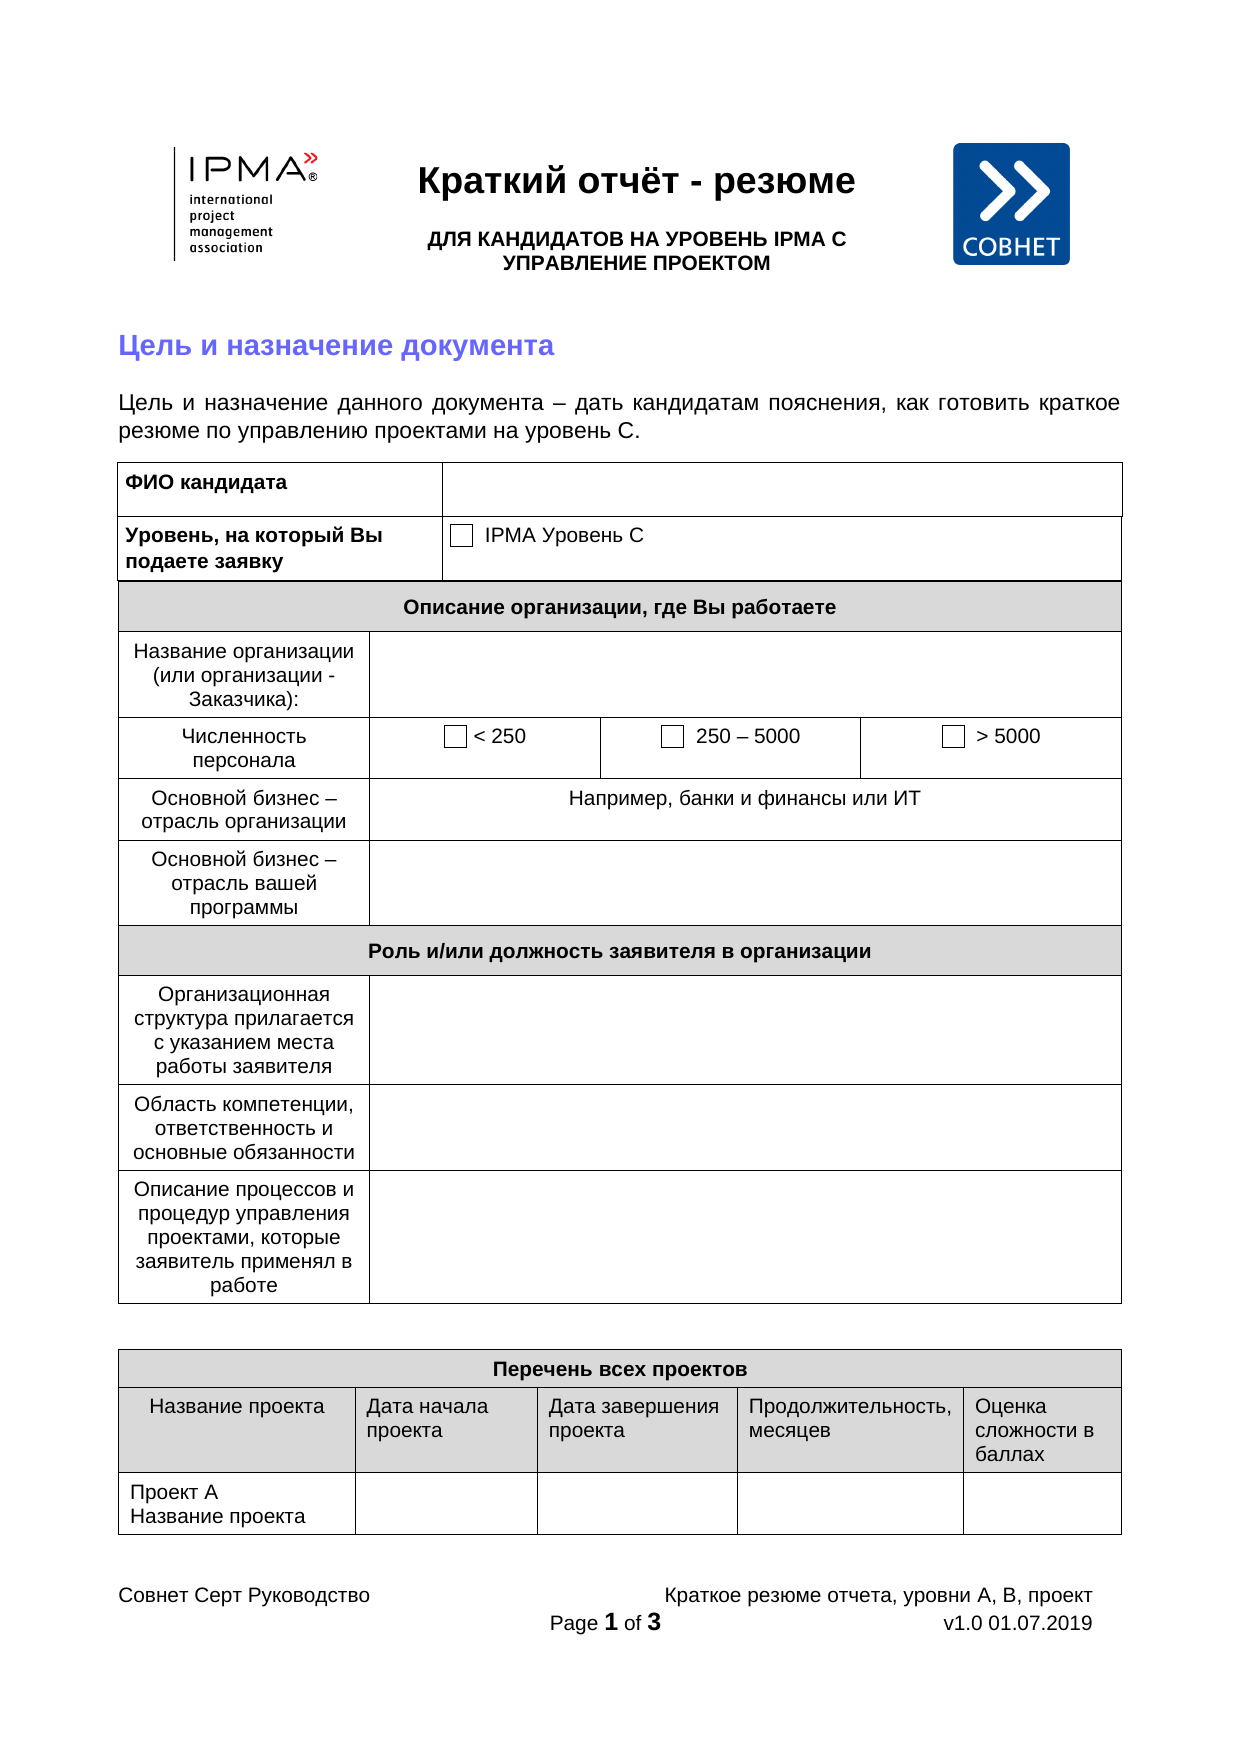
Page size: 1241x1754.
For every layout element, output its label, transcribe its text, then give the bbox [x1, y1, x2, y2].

text Цель и назначение данного документа – дать кандидатам пояснения, как готовить краткое резюме по управлению проектами на уровень С. [118, 389, 1122, 443]
table_header [118, 118, 373, 290]
table_cell IPMA Уровень С [443, 517, 1121, 580]
table_cell Продолжительность, месяцев [738, 1388, 963, 1472]
table_header ФИО кандидата [118, 463, 442, 516]
table_cell > 5000 [861, 718, 1121, 778]
text Цель и назначение документа [118, 327, 1122, 361]
table_cell Название проекта [119, 1388, 355, 1472]
table_cell Численность персонала [119, 718, 369, 778]
table_cell Например, банки и финансы или ИТ [370, 779, 1121, 839]
table_header Краткий отчёт - резюме ДЛЯ КАНДИДАТОВ НА УРОВень IPMA С УПРАВЛЕНИЕ Проектом [373, 118, 901, 290]
table_cell Оценка сложности в баллах [964, 1388, 1121, 1472]
table_header [901, 118, 1122, 290]
table_cell [370, 841, 1121, 925]
table_cell [964, 1473, 1121, 1534]
table_cell < 250 [370, 718, 600, 778]
table_cell Проект A Название проекта [119, 1473, 355, 1534]
table_cell [538, 1473, 737, 1534]
picture [173, 147, 318, 261]
table_cell [738, 1473, 963, 1534]
table_cell 250 – 5000 [601, 718, 860, 778]
picture [953, 143, 1070, 265]
table_header Перечень всех проектов [119, 1350, 1121, 1387]
table_cell Основной бизнес – отрасль вашей программы [119, 841, 369, 925]
table_cell Название организации (или организации - Заказчика): [119, 632, 369, 717]
table_cell [356, 1473, 537, 1534]
table_cell Организационная структура прилагается с указанием места работы заявителя [119, 976, 369, 1084]
table_cell [370, 632, 1121, 717]
table_cell Дата завершения проекта [538, 1388, 737, 1472]
table_cell [370, 1085, 1121, 1170]
table_header Описание организации, где Вы работаете [119, 582, 1121, 631]
table_cell [370, 976, 1121, 1084]
table_cell Описание процессов и процедур управления проектами, которые заявитель применял в работе [119, 1171, 369, 1303]
table_cell [370, 1171, 1121, 1303]
table_cell Область компетенции, ответственность и основные обязанности [119, 1085, 369, 1170]
table_cell Уровень, на который Вы подаете заявку [118, 517, 442, 580]
table_cell Основной бизнес – отрасль организации [119, 779, 369, 839]
table_header [443, 463, 1122, 516]
table_cell Дата начала проекта [356, 1388, 537, 1472]
table_cell Роль и/или должность заявителя в организации [119, 926, 1121, 975]
